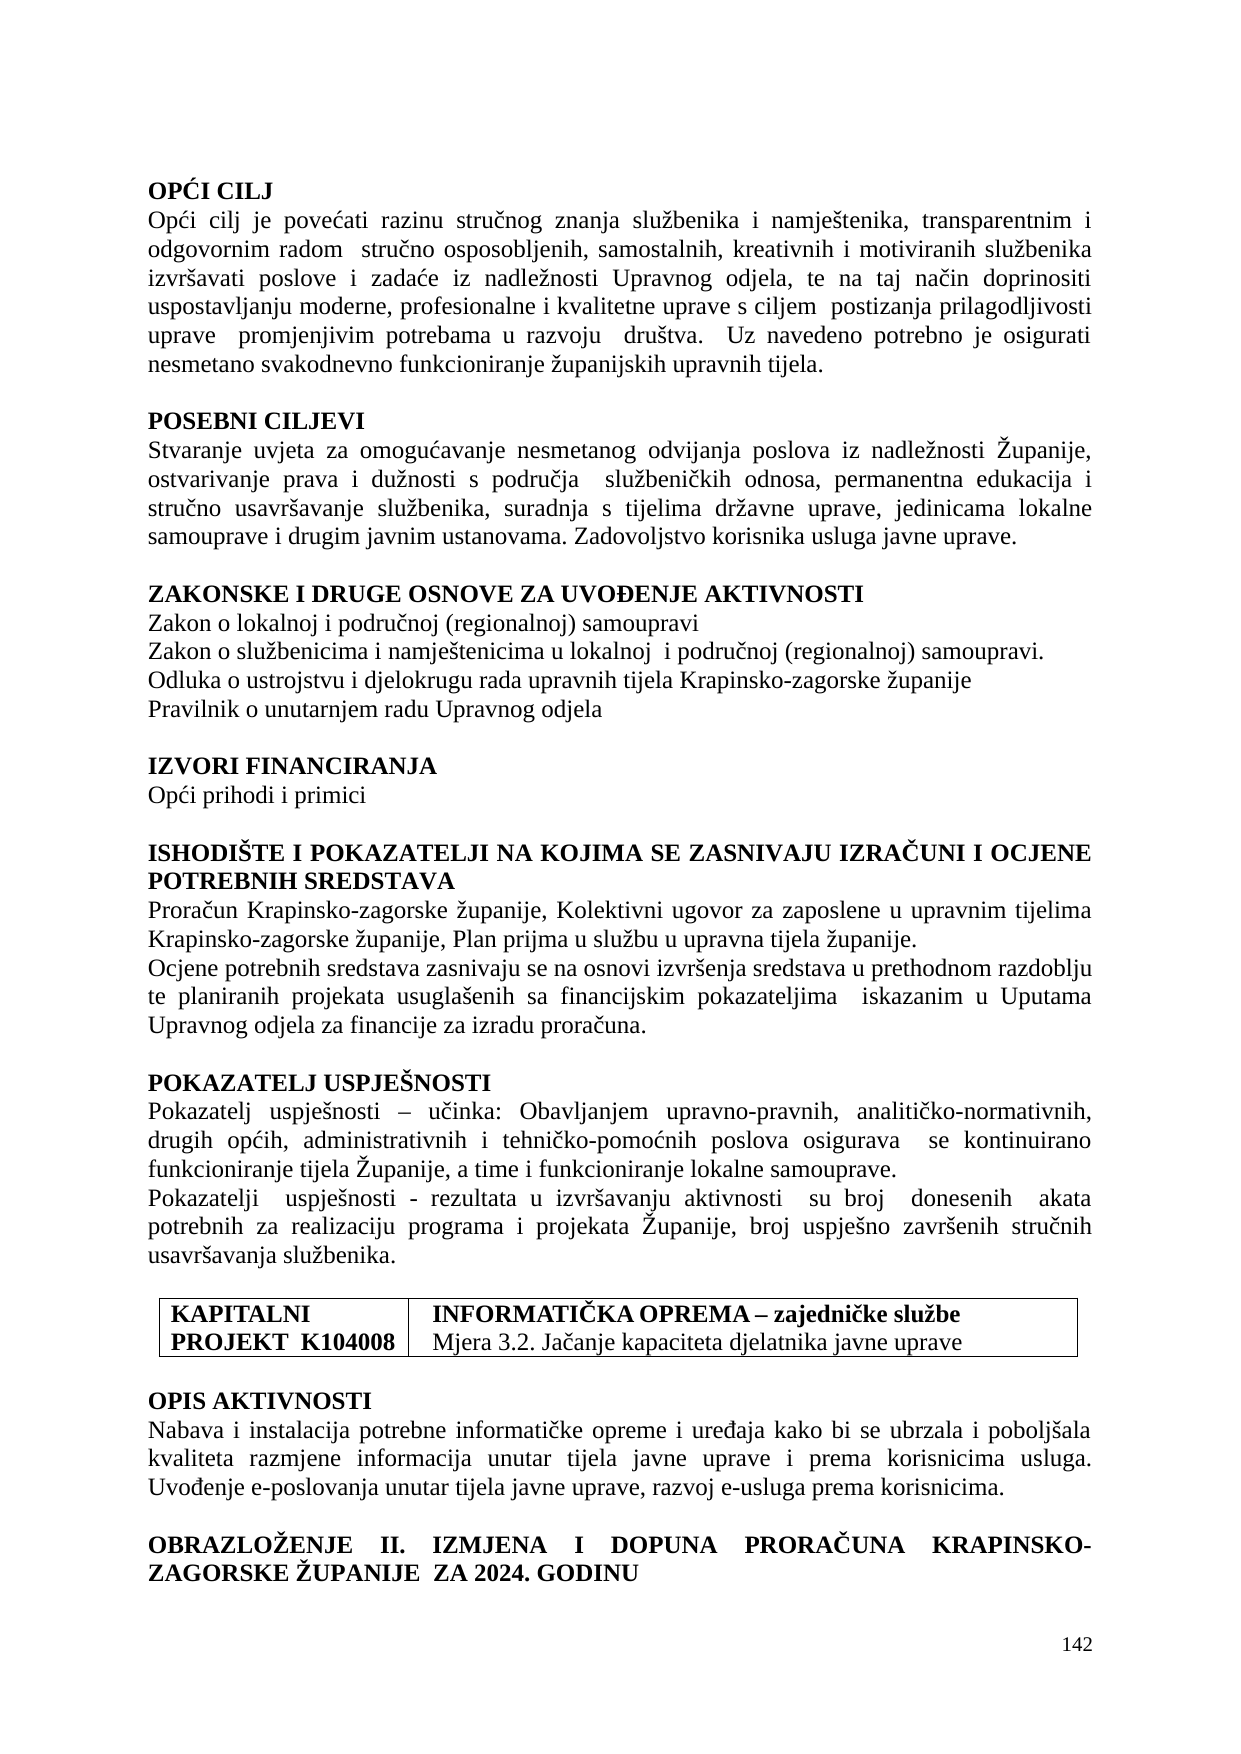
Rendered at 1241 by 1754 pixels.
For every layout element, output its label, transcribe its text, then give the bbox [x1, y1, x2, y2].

text Odluka o ustrojstvu i djelokrugu rada upravnih tijela Krapinsko-zagorske županije [148, 665, 1093, 694]
text Pokazatelj uspješnosti – učinka: Obavljanjem upravno-pravnih, analitičko-normativnih, drugih općih, administrativnih i tehničko-pomoćnih poslova osigurava se kontinuirano funkcioniranje tijela Županije, a time i funkcioniranje lokalne samouprave. [148, 1096, 1093, 1183]
text ISHODIŠTE I POKAZATELJI NA KOJIMA SE ZASNIVAJU IZRAČUNI I OCJENE POTREBNIH SREDSTAVA [148, 838, 1093, 895]
text IZVORI FINANCIRANJA [148, 751, 1093, 780]
text ZAKONSKE I DRUGE OSNOVE ZA UVOĐENJE AKTIVNOSTI [148, 579, 1093, 608]
text Pokazatelji uspješnosti - rezultata u izvršavanju aktivnosti su broj donesenih akata potrebnih za realizaciju programa i projekata Županije, broj uspješno završenih stručnih usavršavanja službenika. [148, 1183, 1093, 1269]
text Nabava i instalacija potrebne informatičke opreme i uređaja kako bi se ubrzala i poboljšala kvaliteta razmjene informacija unutar tijela javne uprave i prema korisnicima usluga. Uvođenje e-poslovanja unutar tijela javne uprave, razvoj e-usluga prema korisnicima. [148, 1415, 1093, 1501]
text Pravilnik o unutarnjem radu Upravnog odjela [148, 694, 1093, 723]
text POSEBNI CILJEVI [148, 406, 1093, 435]
text Zakon o lokalnoj i područnoj (regionalnoj) samoupravi [148, 608, 1093, 636]
text Ocjene potrebnih sredstava zasnivaju se na osnovi izvršenja sredstava u prethodnom razdoblju te planiranih projekata usuglašenih sa financijskim pokazateljima iskazanim u Uputama Upravnog odjela za financije za izradu proračuna. [148, 953, 1093, 1039]
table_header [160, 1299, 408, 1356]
text Zakon o službenicima i namještenicima u lokalnoj i područnoj (regionalnoj) samoupravi. [148, 636, 1093, 665]
text OPĆI CILJ [148, 176, 1093, 205]
text OBRAZLOŽENJE II. IZMJENA I DOPUNA PRORAČUNA KRAPINSKO-ZAGORSKE ŽUPANIJE ZA 2024. GODINU [148, 1530, 1093, 1587]
text OPIS AKTIVNOSTI [148, 1386, 1093, 1415]
text Opći cilj je povećati razinu stručnog znanja službenika i namještenika, transparentnim i odgovornim radom stručno osposobljenih, samostalnih, kreativnih i motiviranih službenika izvršavati poslove i zadaće iz nadležnosti Upravnog odjela, te na taj način doprinositi uspostavljanju moderne, profesionalne i kvalitetne uprave s ciljem postizanja prilagodljivosti uprave promjenjivim potrebama u razvoju društva. Uz navedeno potrebno je osigurati nesmetano svakodnevno funkcioniranje županijskih upravnih tijela. [148, 205, 1093, 378]
text POKAZATELJ USPJEŠNOSTI [148, 1068, 1093, 1096]
text Proračun Krapinsko-zagorske županije, Kolektivni ugovor za zaposlene u upravnim tijelima Krapinsko-zagorske županije, Plan prijma u službu u upravna tijela županije. [148, 895, 1093, 953]
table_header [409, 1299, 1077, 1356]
text Opći prihodi i primici [148, 780, 1093, 809]
text Stvaranje uvjeta za omogućavanje nesmetanog odvijanja poslova iz nadležnosti Županije, ostvarivanje prava i dužnosti s područja službeničkih odnosa, permanentna edukacija i stručno usavršavanje službenika, suradnja s tijelima državne uprave, jedinicama lokalne samouprave i drugim javnim ustanovama. Zadovoljstvo korisnika usluga javne uprave. [148, 435, 1093, 550]
